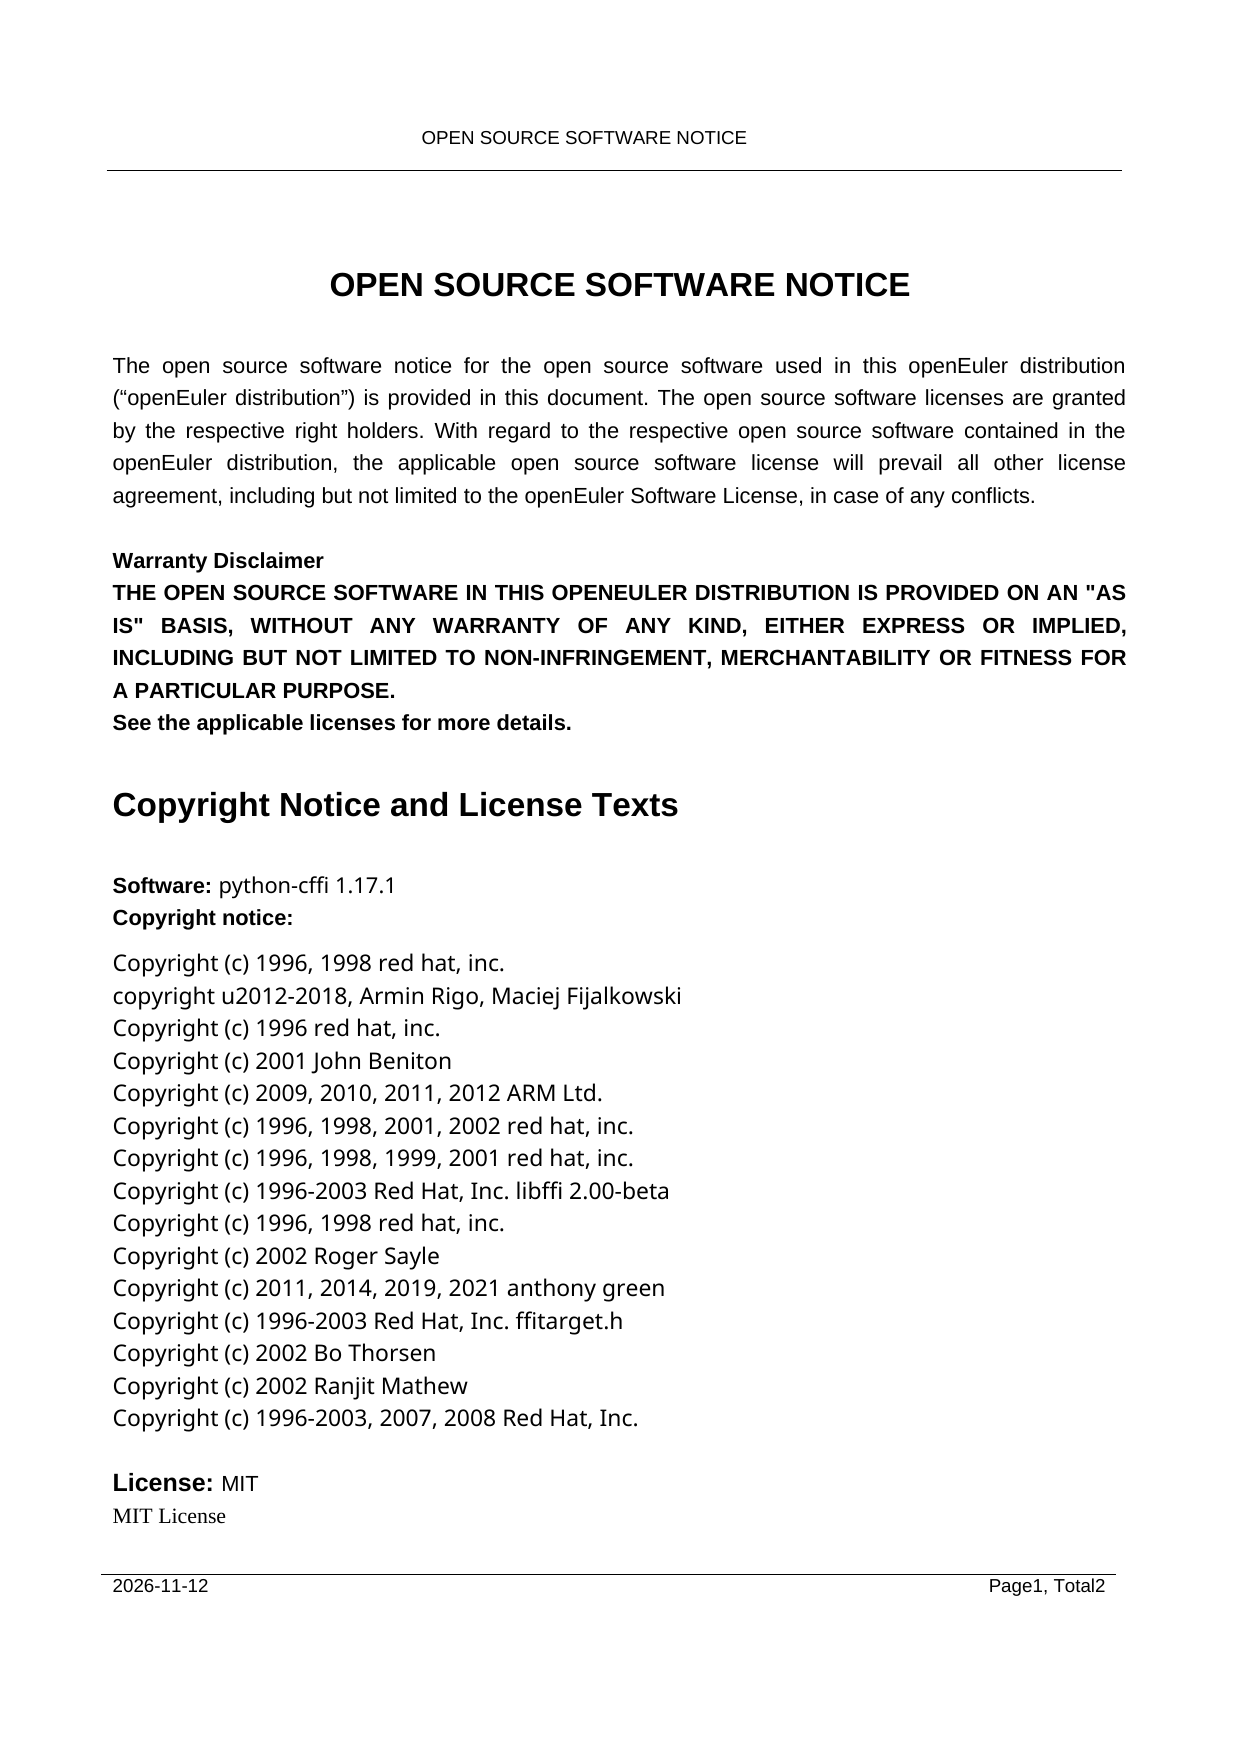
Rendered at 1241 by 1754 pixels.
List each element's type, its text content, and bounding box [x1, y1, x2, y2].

text Copyright Notice and License Texts [112, 771, 1128, 836]
text Copyright (c) 1996, 1998 red hat, inc. copyright u2012-2018, Armin Rigo, Maciej Fijalkowski Copyright (c) 1996 red hat, inc. Copyright (c) 2001 John Beniton Copyright (c) 2009, 2010, 2011, 2012 ARM Ltd. Copyright (c) 1996, 1998, 2001, 2002 red hat, inc. Copyright (c) 1996, 1998, 1999, 2001 red hat, inc. Copyright (c) 1996-2003 Red Hat, Inc. libffi 2.00-beta Copyright (c) 1996, 1998 red hat, inc. Copyright (c) 2002 Roger Sayle Copyright (c) 2011, 2014, 2019, 2021 anthony green Copyright (c) 1996-2003 Red Hat, Inc. ffitarget.h Copyright (c) 2002 Bo Thorsen Copyright (c) 2002 Ranjit Mathew Copyright (c) 1996-2003, 2007, 2008 Red Hat, Inc. [112, 947, 1128, 1467]
text License: MIT [112, 1467, 1128, 1499]
text THE OPEN SOURCE SOFTWARE IN THIS OPENEULER DISTRIBUTION IS PROVIDED ON AN "AS IS" BASIS, WITHOUT ANY WARRANTY OF ANY KIND, EITHER EXPRESS OR IMPLIED, INCLUDING BUT NOT LIMITED TO NON-INFRINGEMENT, MERCHANTABILITY OR FITNESS FOR A PARTICULAR PURPOSE. See the applicable licenses for more details. [112, 576, 1128, 739]
text Warranty Disclaimer [112, 544, 1128, 576]
title Software: python-cffi 1.17.1 [112, 869, 1128, 901]
text The open source software notice for the open source software used in this openEuler distribution (“openEuler distribution”) is provided in this document. The open source software licenses are granted by the respective right holders. With regard to the respective open source software contained in the openEuler distribution, the applicable open source software license will prevail all other license agreement, including but not limited to the openEuler Software License, in case of any conflicts. [112, 349, 1128, 511]
text OPEN SOURCE SOFTWARE NOTICE [112, 251, 1128, 316]
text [112, 1499, 1128, 1532]
text Copyright notice: [112, 901, 1128, 934]
